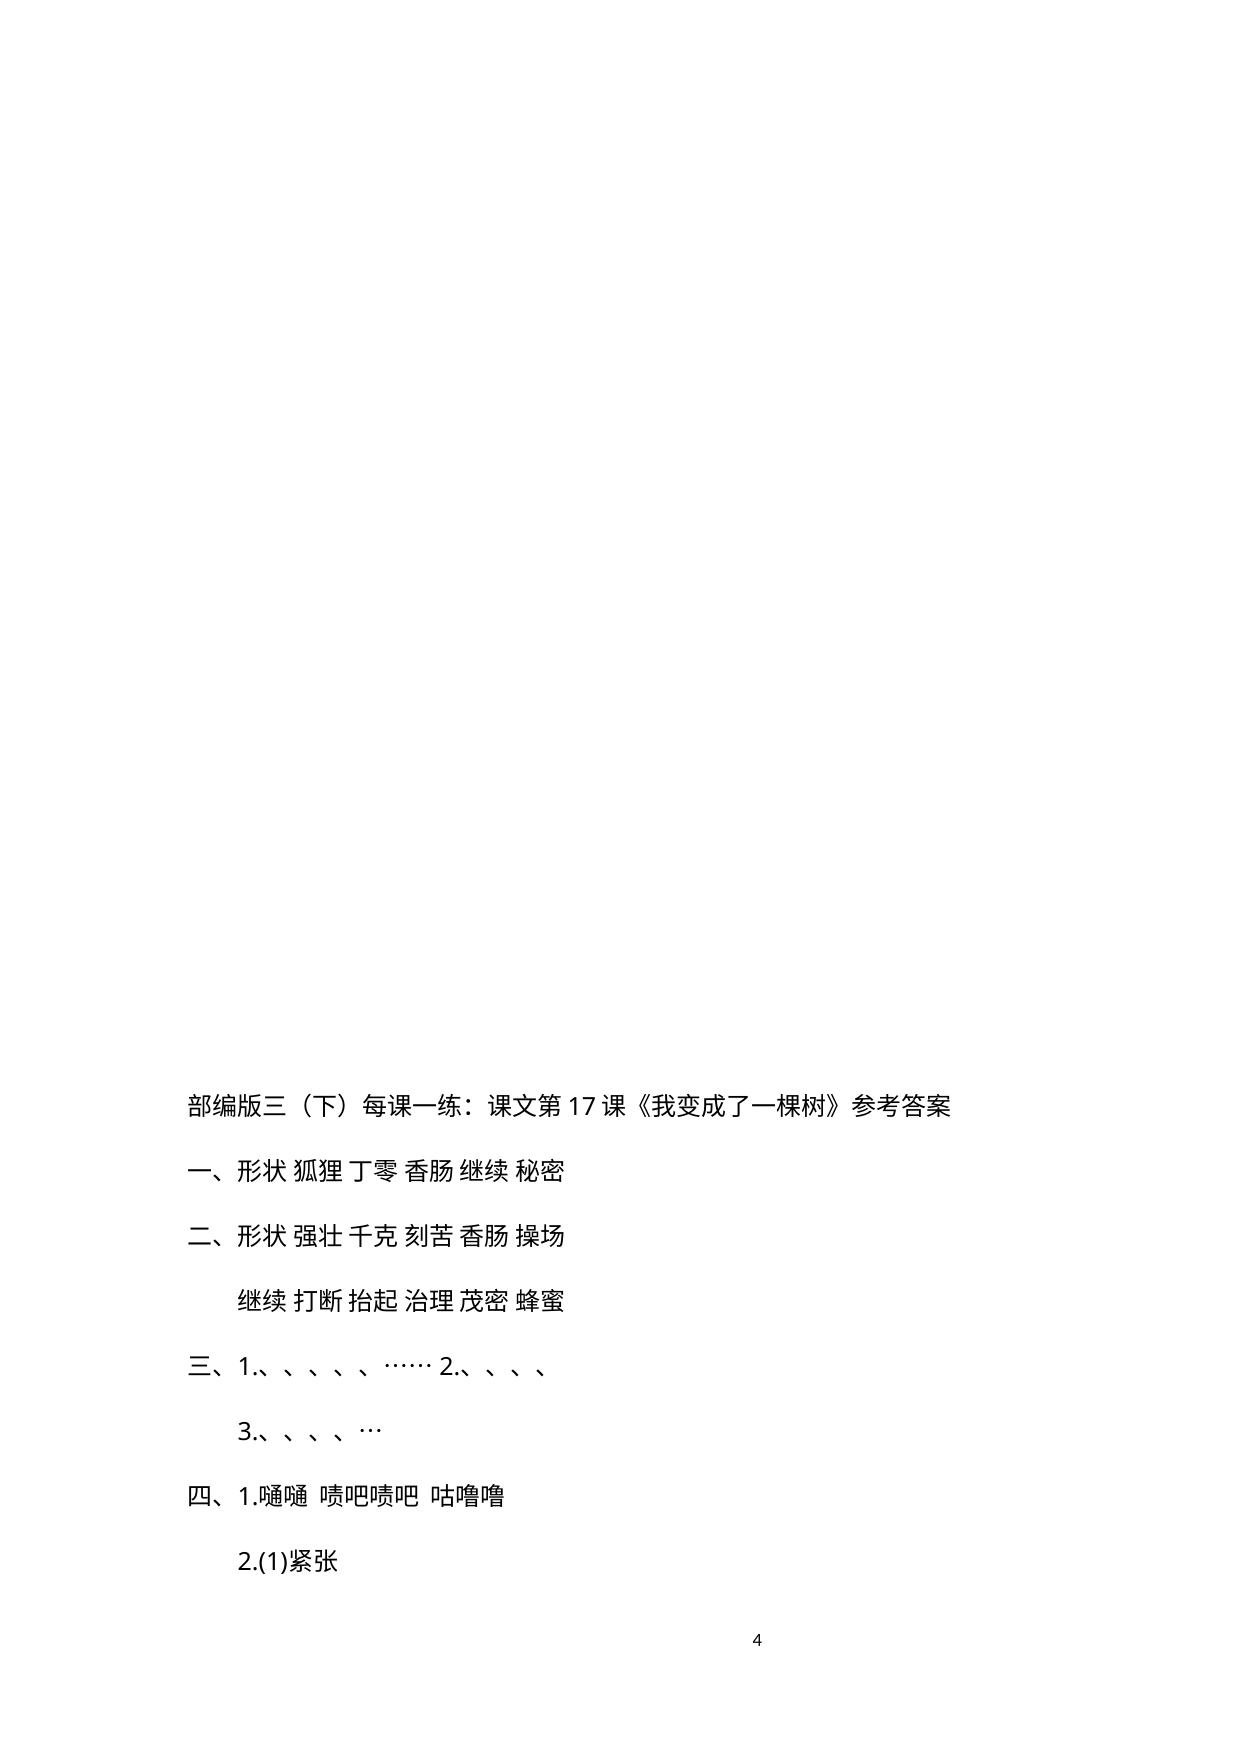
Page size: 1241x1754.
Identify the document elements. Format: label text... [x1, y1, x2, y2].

text 二、形状 强壮 千克 刻苦 香肠 操场 [187, 1202, 1053, 1267]
text 部编版三（下）每课一练：课文第17课《我变成了一棵树》参考答案 [187, 1072, 1053, 1137]
text 3.、、、、… [187, 1397, 1053, 1462]
text 2.(1)紧张 [187, 1527, 1053, 1592]
text 继续 打断 抬起 治理 茂密 蜂蜜 [187, 1267, 1053, 1332]
text 三、1.、、、、、…… 2.、、、、 [187, 1332, 1053, 1397]
text 四、1.嗵嗵 啧吧啧吧 咕噜噜 [187, 1462, 1053, 1527]
text 一、形状 狐狸 丁零 香肠 继续 秘密 [187, 1137, 1053, 1202]
